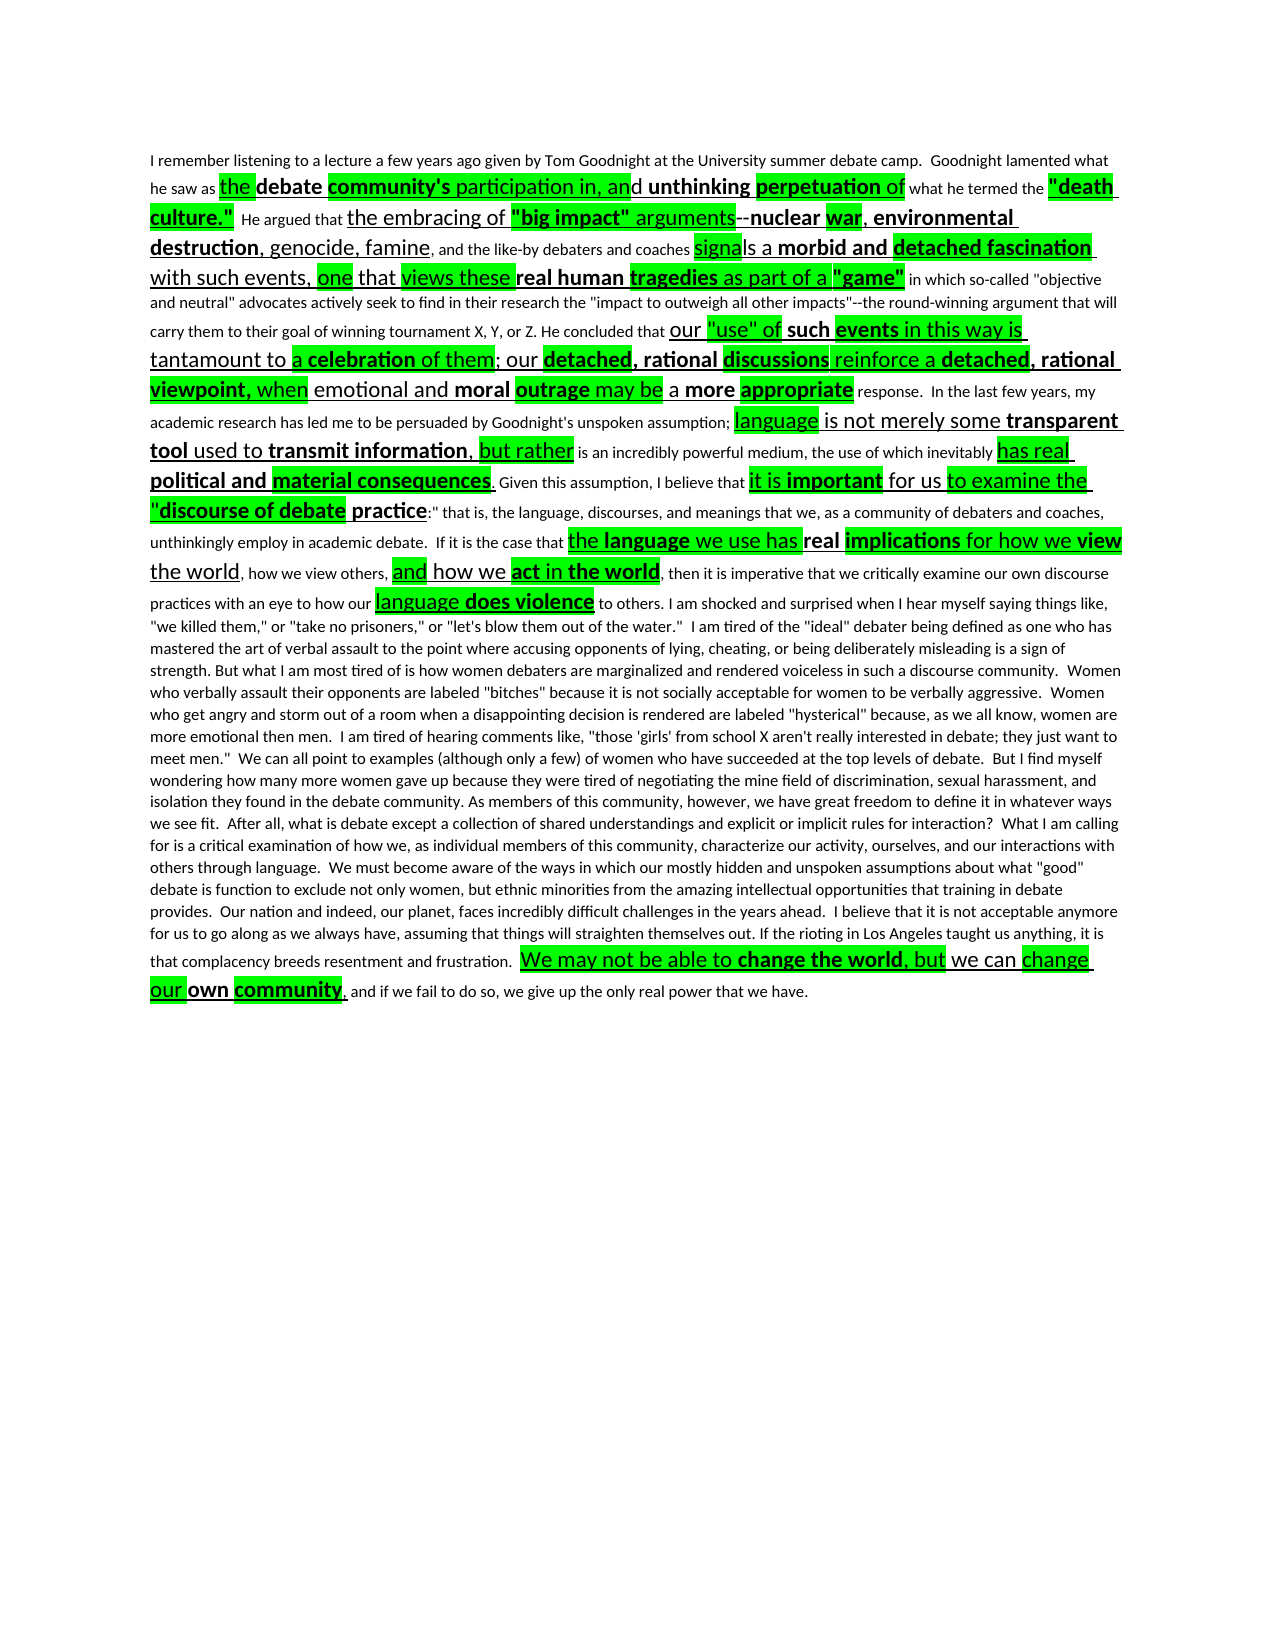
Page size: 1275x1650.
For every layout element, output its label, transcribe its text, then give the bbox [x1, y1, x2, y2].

text I remember listening to a lecture a few years ago given by Tom Goodnight at the University summer debate camp. Goodnight lamented what he saw as the debate community's participation in, and unthinking perpetuation of what he termed the "death culture." He argued that the embracing of "big impact" arguments--nuclear war, environmental destruction, genocide, famine, and the like-by debaters and coaches signals a morbid and detached fascination with such events, one that views these real human tragedies as part of a "game" in which so-called "objective and neutral" advocates actively seek to find in their research the "impact to outweigh all other impacts"--the round-winning argument that will carry them to their goal of winning tournament X, Y, or Z. He concluded that our "use" of such events in this way is tantamount to a celebration of them; our detached, rational discussions reinforce a detached, rational viewpoint, when emotional and moral outrage may be a more appropriate response. In the last few years, my academic research has led me to be persuaded by Goodnight's unspoken assumption; language is not merely some transparent tool used to transmit information, but rather is an incredibly powerful medium, the use of which inevitably has real political and material consequences. Given this assumption, I believe that it is important for us to examine the "discourse of debate practice:" that is, the language, discourses, and meanings that we, as a community of debaters and coaches, unthinkingly employ in academic debate. If it is the case that the language we use has real implications for how we view the world, how we view others, and how we act in the world, then it is imperative that we critically examine our own discourse practices with an eye to how our language does violence to others. I am shocked and surprised when I hear myself saying things like, "we killed them," or "take no prisoners," or "let's blow them out of the water." I am tired of the "ideal" debater being defined as one who has mastered the art of verbal assault to the point where accusing opponents of lying, cheating, or being deliberately misleading is a sign of strength. But what I am most tired of is how women debaters are marginalized and rendered voiceless in such a discourse community. Women who verbally assault their opponents are labeled "bitches" because it is not socially acceptable for women to be verbally aggressive. Women who get angry and storm out of a room when a disappointing decision is rendered are labeled "hysterical" because, as we all know, women are more emotional then men. I am tired of hearing comments like, "those 'girls' from school X aren't really interested in debate; they just want to meet men." We can all point to examples (although only a few) of women who have succeeded at the top levels of debate. But I find myself wondering how many more women gave up because they were tired of negotiating the mine field of discrimination, sexual harassment, and isolation they found in the debate community. As members of this community, however, we have great freedom to define it in whatever ways we see fit. After all, what is debate except a collection of shared understandings and explicit or implicit rules for interaction? What I am calling for is a critical examination of how we, as individual members of this community, characterize our activity, ourselves, and our interactions with others through language. We must become aware of the ways in which our mostly hidden and unspoken assumptions about what "good" debate is function to exclude not only women, but ethnic minorities from the amazing intellectual opportunities that training in debate provides. Our nation and indeed, our planet, faces incredibly difficult challenges in the years ahead. I believe that it is not acceptable anymore for us to go along as we always have, assuming that things will straighten themselves out. If the rioting in Los Angeles taught us anything, it is that complacency breeds resentment and frustration. We may not be able to change the world, but we can change our own community, and if we fail to do so, we give up the only real power that we have. [150, 150, 1125, 1004]
